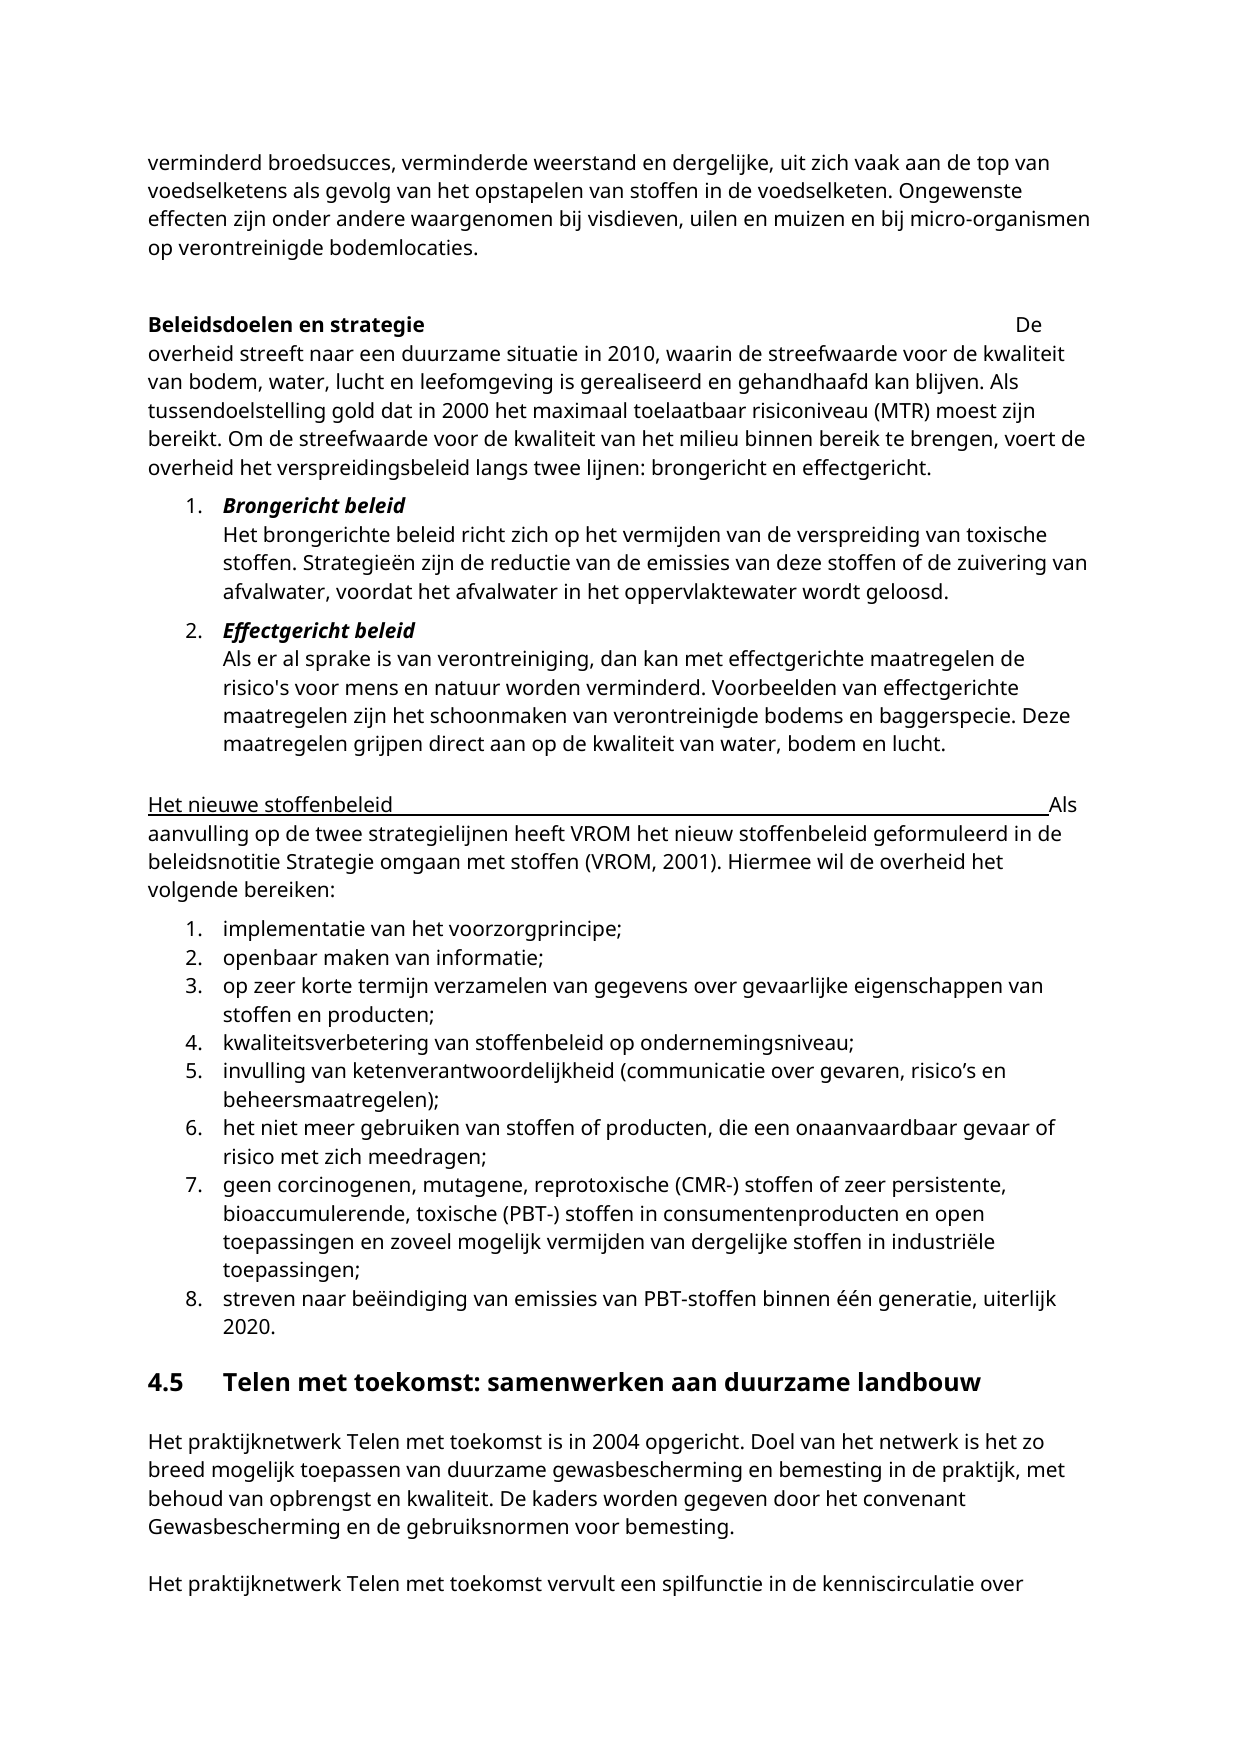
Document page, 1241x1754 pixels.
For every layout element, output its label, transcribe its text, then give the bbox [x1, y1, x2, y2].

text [148, 148, 1093, 261]
list het niet meer gebruiken van stoffen of producten, die een onaanvaardbaar gevaar of risico met zich meedragen; [185, 1113, 1093, 1170]
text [148, 1569, 1093, 1598]
list implementatie van het voorzorgprincipe; [185, 914, 1093, 943]
list streven naar beëindiging van emissies van PBT-stoffen binnen één generatie, uiterlijk 2020. [185, 1284, 1093, 1341]
list Effectgericht beleid Als er al sprake is van verontreiniging, dan kan met effectgerichte maatregelen de risico's voor mens en natuur worden verminderd. Voorbeelden van effectgerichte maatregelen zijn het schoonmaken van verontreinigde bodems en baggerspecie. Deze maatregelen grijpen direct aan op de kwaliteit van water, bodem en lucht. [185, 616, 1093, 758]
list Brongericht beleid Het brongerichte beleid richt zich op het vermijden van de verspreiding van toxische stoffen. Strategieën zijn de reductie van de emissies van deze stoffen of de zuivering van afvalwater, voordat het afvalwater in het oppervlaktewater wordt geloosd. [185, 492, 1093, 605]
subtitle 4.5 Telen met toekomst: samenwerken aan duurzame landbouw [148, 1364, 1093, 1399]
list kwaliteitsverbetering van stoffenbeleid op ondernemingsniveau; [185, 1028, 1093, 1057]
list geen corcinogenen, mutagene, reprotoxische (CMR-) stoffen of zeer persistente, bioaccumulerende, toxische (PBT-) stoffen in consumentenproducten en open toepassingen en zoveel mogelijk vermijden van dergelijke stoffen in industriële toepassingen; [185, 1170, 1093, 1284]
list invulling van ketenverantwoordelijkheid (communicatie over gevaren, risico’s en beheersmaatregelen); [185, 1057, 1093, 1113]
list openbaar maken van informatie; [185, 943, 1093, 971]
text Beleidsdoelen en strategie De overheid streeft naar een duurzame situatie in 2010, waarin de streefwaarde voor de kwaliteit van bodem, water, lucht en leefomgeving is gerealiseerd en gehandhaafd kan blijven. Als tussendoelstelling gold dat in 2000 het maximaal toelaatbaar risiconiveau (MTR) moest zijn bereikt. Om de streefwaarde voor de kwaliteit van het milieu binnen bereik te brengen, voert de overheid het verspreidingsbeleid langs twee lijnen: brongericht en effectgericht. [148, 311, 1093, 481]
text Het nieuwe stoffenbeleid Als aanvulling op de twee strategielijnen heeft VROM het nieuw stoffenbeleid geformuleerd in de beleidsnotitie Strategie omgaan met stoffen (VROM, 2001). Hiermee wil de overheid het volgende bereiken: [148, 790, 1093, 904]
text Het praktijknetwerk Telen met toekomst is in 2004 opgericht. Doel van het netwerk is het zo breed mogelijk toepassen van duurzame gewasbescherming en bemesting in de praktijk, met behoud van opbrengst en kwaliteit. De kaders worden gegeven door het convenant Gewasbescherming en de gebruiksnormen voor bemesting. [148, 1427, 1093, 1541]
list op zeer korte termijn verzamelen van gegevens over gevaarlijke eigenschappen van stoffen en producten; [185, 971, 1093, 1028]
